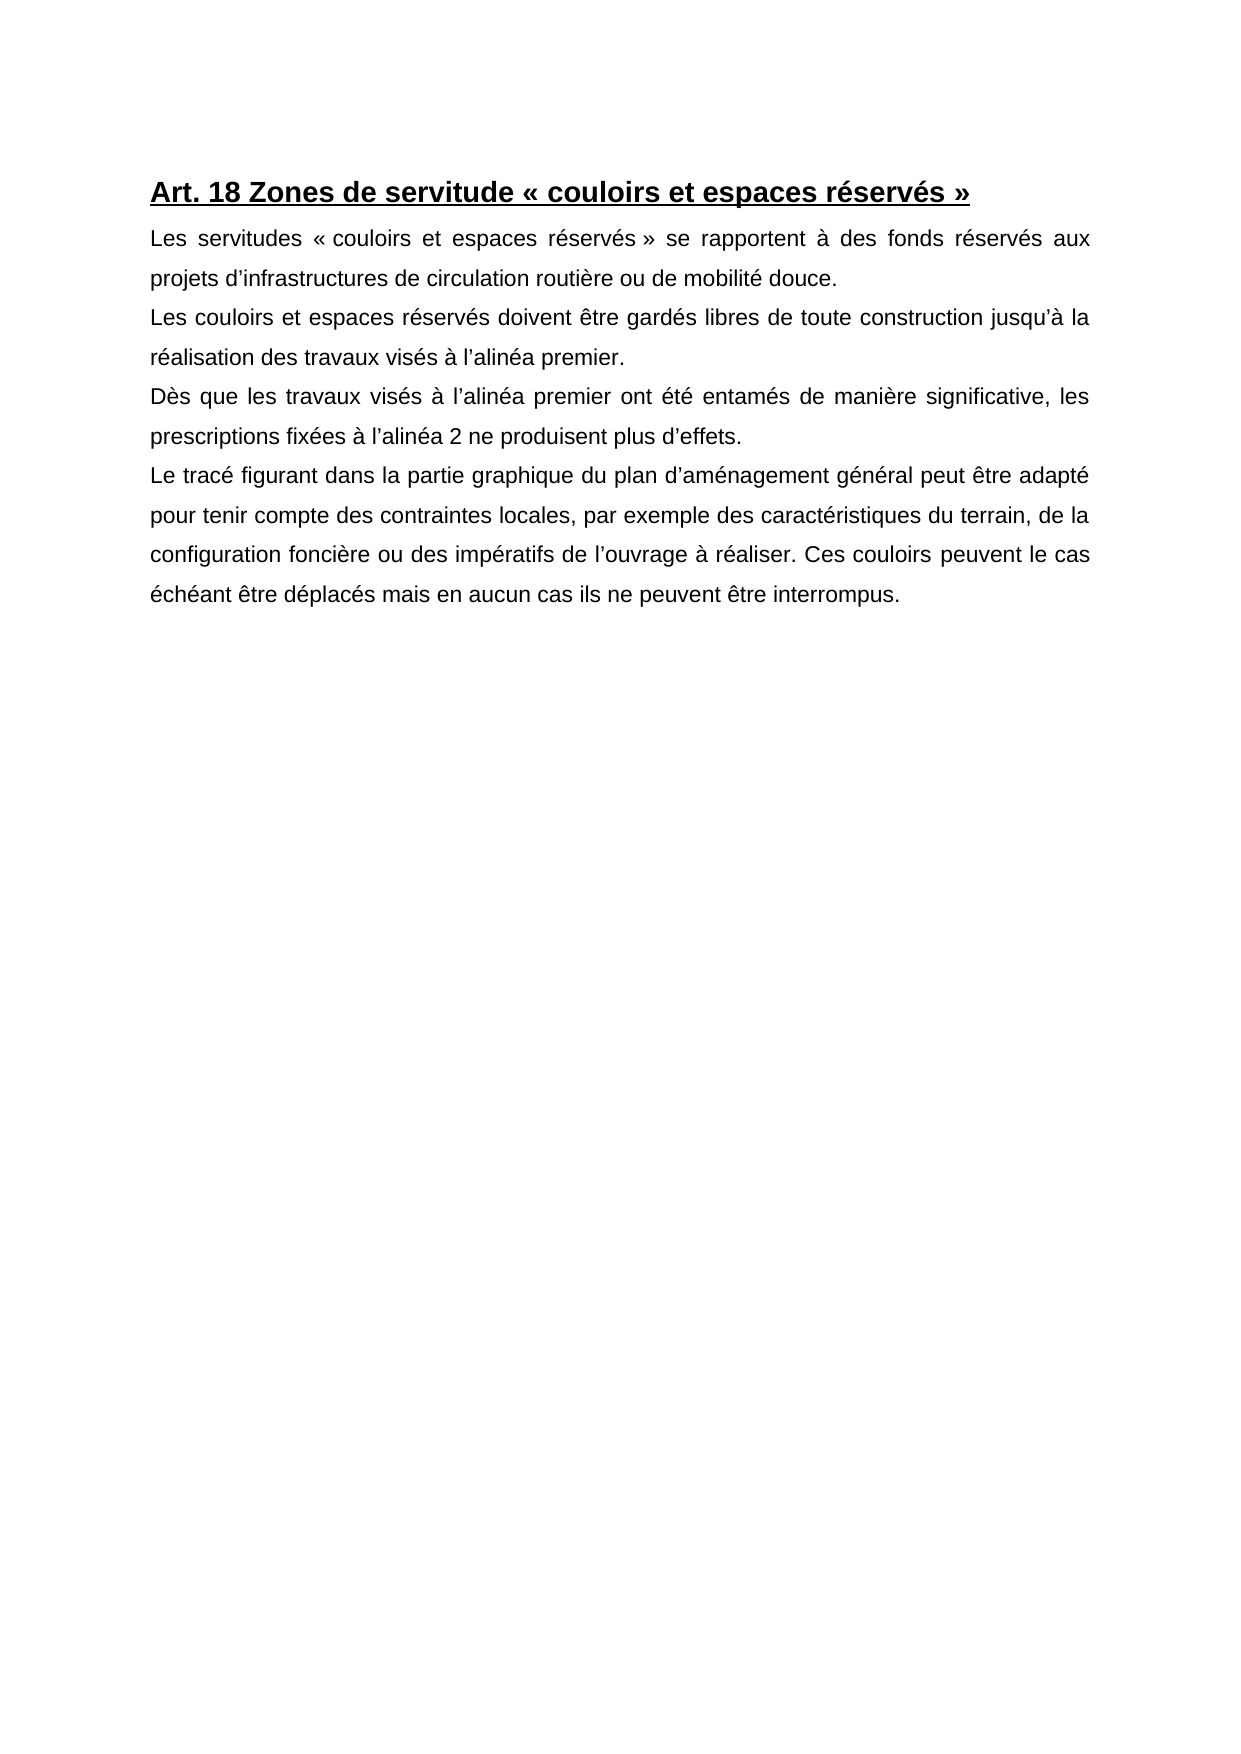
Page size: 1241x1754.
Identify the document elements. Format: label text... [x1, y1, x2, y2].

text Dès que les travaux visés à l’alinéa premier ont été entamés de manière significative, les prescriptions fixées à l’alinéa 2 ne produisent plus d’effets. [150, 383, 1090, 449]
text Les couloirs et espaces réservés doivent être gardés libres de toute construction jusqu’à la réalisation des travaux visés à l’alinéa premier. [150, 304, 1090, 370]
text Le tracé figurant dans la partie graphique du plan d’aménagement général peut être adapté pour tenir compte des contraintes locales, par exemple des caractéristiques du terrain, de la configuration foncière ou des impératifs de l’ouvrage à réaliser. Ces couloirs peuvent le cas échéant être déplacés mais en aucun cas ils ne peuvent être interrompus. [150, 462, 1090, 607]
text Les servitudes « couloirs et espaces réservés » se rapportent à des fonds réservés aux projets d’infrastructures de circulation routière ou de mobilité douce. [150, 225, 1090, 291]
subtitle Art. 18 Zones de servitude « couloirs et espaces réservés » [150, 175, 1090, 208]
